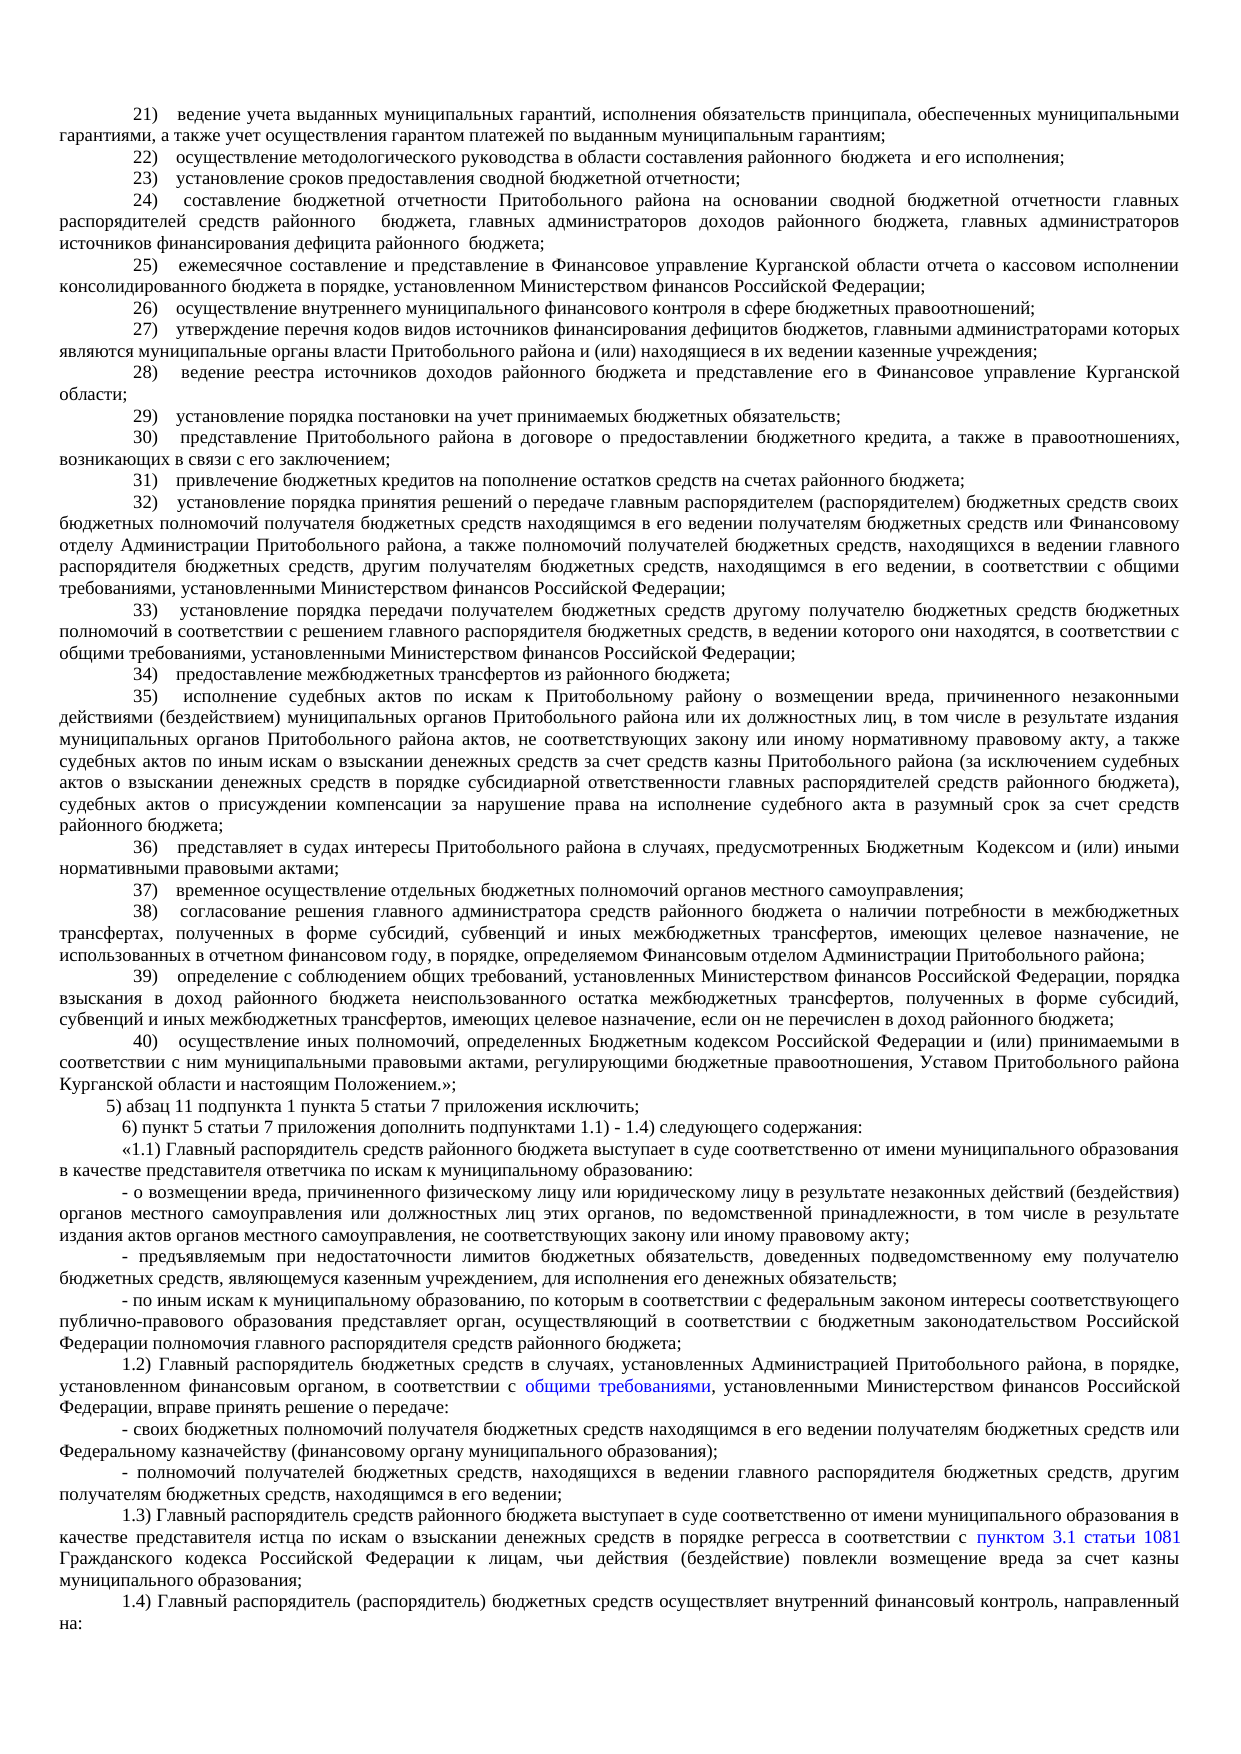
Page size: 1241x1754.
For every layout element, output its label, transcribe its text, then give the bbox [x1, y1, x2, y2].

list установление порядка передачи получателем бюджетных средств другому получателю бюджетных средств бюджетных полномочий в соответствии с решением главного распорядителя бюджетных средств, в ведении которого они находятся, в соответствии с общими требованиями, установленными Министерством финансов Российской Федерации; [59, 598, 1181, 663]
list ежемесячное составление и представление в Финансовое управление Курганской области отчета о кассовом исполнении консолидированного бюджета в порядке, установленном Министерством финансов Российской Федерации; [59, 253, 1181, 297]
text - о возмещении вреда, причиненного физическому лицу или юридическому лицу в результате незаконных действий (бездействия) органов местного самоуправления или должностных лиц этих органов, по ведомственной принадлежности, в том числе в результате издания актов органов местного самоуправления, не соответствующих закону или иному правовому акту; [59, 1181, 1181, 1245]
list определение с соблюдением общих требований, установленных Министерством финансов Российской Федерации, порядка взыскания в доход районного бюджета неиспользованного остатка межбюджетных трансфертов, полученных в форме субсидий, субвенций и иных межбюджетных трансфертов, имеющих целевое назначение, если он не перечислен в доход районного бюджета; [59, 965, 1181, 1030]
list осуществление иных полномочий, определенных Бюджетным кодексом Российской Федерации и (или) принимаемыми в соответствии с ним муниципальными правовыми актами, регулирующими бюджетные правоотношения, Уставом Притобольного района Курганской области и настоящим Положением.»; [59, 1030, 1181, 1094]
list осуществление методологического руководства в области составления районного бюджета и его исполнения; [59, 146, 1181, 167]
text - по иным искам к муниципальному образованию, по которым в соответствии с федеральным законом интересы соответствующего публично-правового образования представляет орган, осуществляющий в соответствии с бюджетным законодательством Российской Федерации полномочия главного распорядителя средств районного бюджета; [59, 1288, 1181, 1353]
list исполнение судебных актов по искам к Притобольному району о возмещении вреда, причиненного незаконными действиями (бездействием) муниципальных органов Притобольного района или их должностных лиц, в том числе в результате издания муниципальных органов Притобольного района актов, не соответствующих закону или иному нормативному правовому акту, а также судебных актов по иным искам о взыскании денежных средств за счет средств казны Притобольного района (за исключением судебных актов о взыскании денежных средств в порядке субсидиарной ответственности главных распорядителей средств районного бюджета), судебных актов о присуждении компенсации за нарушение права на исполнение судебного акта в разумный срок за счет средств районного бюджета; [59, 685, 1181, 836]
text - полномочий получателей бюджетных средств, находящихся в ведении главного распорядителя бюджетных средств, другим получателям бюджетных средств, находящимся в его ведении; [59, 1461, 1181, 1504]
list составление бюджетной отчетности Притобольного района на основании сводной бюджетной отчетности главных распорядителей средств районного бюджета, главных администраторов доходов районного бюджета, главных администраторов источников финансирования дефицита районного бюджета; [59, 189, 1181, 253]
list представление Притобольного района в договоре о предоставлении бюджетного кредита, а также в правоотношениях, возникающих в связи с его заключением; [59, 426, 1181, 469]
text - предъявляемым при недостаточности лимитов бюджетных обязательств, доведенных подведомственному ему получателю бюджетных средств, являющемуся казенным учреждением, для исполнения его денежных обязательств; [59, 1245, 1181, 1288]
text «1.1) Главный распорядитель средств районного бюджета выступает в суде соответственно от имени муниципального образования в качестве представителя ответчика по искам к муниципальному образованию: [59, 1138, 1181, 1181]
list представляет в судах интересы Притобольного района в случаях, предусмотренных Бюджетным Кодексом и (или) иными нормативными правовыми актами; [59, 836, 1181, 879]
text - своих бюджетных полномочий получателя бюджетных средств находящимся в его ведении получателям бюджетных средств или Федеральному казначейству (финансовому органу муниципального образования); [59, 1418, 1181, 1461]
text 1.3) Главный распорядитель средств районного бюджета выступает в суде соответственно от имени муниципального образования в качестве представителя истца по искам о взыскании денежных средств в порядке регресса в соответствии с пунктом 3.1 статьи 1081 Гражданского кодекса Российской Федерации к лицам, чьи действия (бездействие) повлекли возмещение вреда за счет казны муниципального образования; [59, 1504, 1181, 1590]
text 1.2) Главный распорядитель бюджетных средств в случаях, установленных Администрацией Притобольного района, в порядке, установленном финансовым органом, в соответствии с общими требованиями, установленными Министерством финансов Российской Федерации, вправе принять решение о передаче: [59, 1353, 1181, 1418]
list согласование решения главного администратора средств районного бюджета о наличии потребности в межбюджетных трансфертах, полученных в форме субсидий, субвенций и иных межбюджетных трансфертов, имеющих целевое назначение, не использованных в отчетном финансовом году, в порядке, определяемом Финансовым отделом Администрации Притобольного района; [59, 900, 1181, 965]
list ведение реестра источников доходов районного бюджета и представление его в Финансовое управление Курганской области; [59, 361, 1181, 404]
list предоставление межбюджетных трансфертов из районного бюджета; [59, 663, 1181, 685]
list временное осуществление отдельных бюджетных полномочий органов местного самоуправления; [59, 879, 1181, 900]
text 6) пункт 5 статьи 7 приложения дополнить подпунктами 1.1) - 1.4) следующего содержания: [59, 1116, 1181, 1138]
list осуществление внутреннего муниципального финансового контроля в сфере бюджетных правоотношений; [59, 297, 1181, 318]
list установление порядка принятия решений о передаче главным распорядителем (распорядителем) бюджетных средств своих бюджетных полномочий получателя бюджетных средств находящимся в его ведении получателям бюджетных средств или Финансовому отделу Администрации Притобольного района, а также полномочий получателей бюджетных средств, находящихся в ведении главного распорядителя бюджетных средств, другим получателям бюджетных средств, находящимся в его ведении, в соответствии с общими требованиями, установленными Министерством финансов Российской Федерации; [59, 491, 1181, 598]
list ведение учета выданных муниципальных гарантий, исполнения обязательств принципала, обеспеченных муниципальными гарантиями, а также учет осуществления гарантом платежей по выданным муниципальным гарантиям; [59, 103, 1181, 146]
list утверждение перечня кодов видов источников финансирования дефицитов бюджетов, главными администраторами которых являются муниципальные органы власти Притобольного района и (или) находящиеся в их ведении казенные учреждения; [59, 318, 1181, 361]
text 1.4) Главный распорядитель (распорядитель) бюджетных средств осуществляет внутренний финансовый контроль, направленный на: [59, 1590, 1181, 1633]
list установление порядка постановки на учет принимаемых бюджетных обязательств; [59, 404, 1181, 426]
text 5) абзац 11 подпункта 1 пункта 5 статьи 7 приложения исключить; [59, 1094, 1181, 1116]
list установление сроков предоставления сводной бюджетной отчетности; [59, 167, 1181, 189]
list привлечение бюджетных кредитов на пополнение остатков средств на счетах районного бюджета; [59, 469, 1181, 491]
